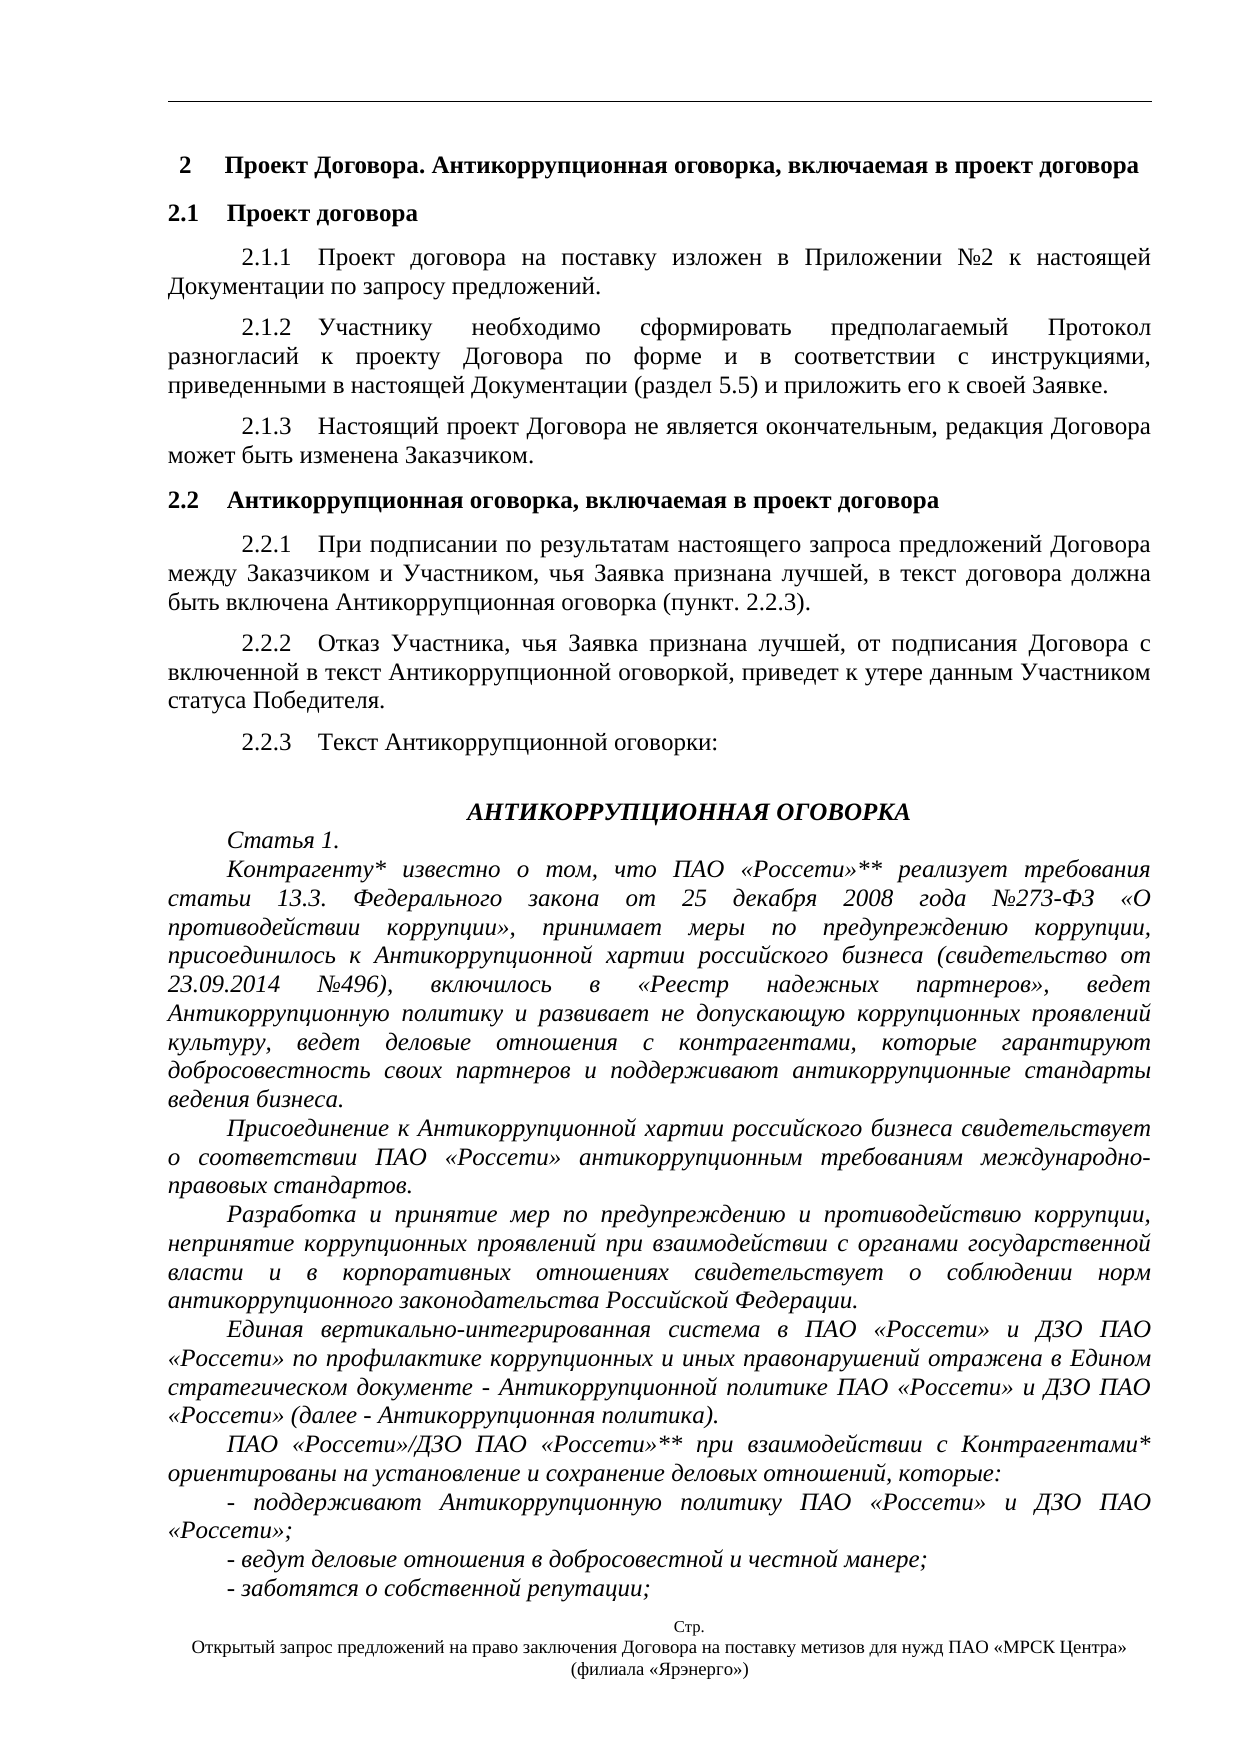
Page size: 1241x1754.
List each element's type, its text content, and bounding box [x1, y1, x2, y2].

text Присоединение к Антикоррупционной хартии российского бизнеса свидетельствует о соответствии ПАО «Россети» антикоррупционным требованиям международно-правовых стандартов. [168, 1113, 1152, 1199]
subtitle Проект договора на поставку изложен в Приложении №2 к настоящей Документации по запросу предложений. [168, 242, 1152, 300]
text - поддерживают Антикоррупционную политику ПАО «Россети» и ДЗО ПАО «Россети»; [168, 1487, 1152, 1544]
subtitle Текст Антикоррупционной оговорки: [168, 727, 1152, 756]
text ПАО «Россети»/ДЗО ПАО «Россети»** при взаимодействии с Контрагентами* ориентированы на установление и сохранение деловых отношений, которые: [168, 1429, 1152, 1487]
subtitle Настоящий проект Договора не является окончательным, редакция Договора может быть изменена Заказчиком. [168, 411, 1152, 468]
subtitle Участнику необходимо сформировать предполагаемый Протокол разногласий к проекту Договора по форме и в соответствии с инструкциями, приведенными в настоящей Документации (раздел 5.5) и приложить его к своей Заявке. [168, 312, 1152, 398]
text АНТИКОРРУПЦИОННАЯ ОГОВОРКА [168, 797, 1152, 826]
subtitle При подписании по результатам настоящего запроса предложений Договора между Заказчиком и Участником, чья Заявка признана лучшей, в текст договора должна быть включена Антикоррупционная оговорка (пункт. 2.2.3). [168, 529, 1152, 616]
subtitle Антикоррупционная оговорка, включаемая в проект договора [168, 485, 1152, 514]
subtitle Отказ Участника, чья Заявка признана лучшей, от подписания Договора с включенной в текст Антикоррупционной оговоркой, приведет к утере данным Участником статуса Победителя. [168, 628, 1152, 714]
text Контрагенту* известно о том, что ПАО «Россети»** реализует требования статьи 13.3. Федерального закона от 25 декабря 2008 года №273-ФЗ «О противодействии коррупции», принимает меры по предупреждению коррупции, присоединилось к Антикоррупционной хартии российского бизнеса (свидетельство от 23.09.2014 №496), включилось в «Реестр надежных партнеров», ведет Антикоррупционную политику и развивает не допускающую коррупционных проявлений культуру, ведет деловые отношения с контрагентами, которые гарантируют добросовестность своих партнеров и поддерживают антикоррупционные стандарты ведения бизнеса. [168, 854, 1152, 1113]
text Разработка и принятие мер по предупреждению и противодействию коррупции, непринятие коррупционных проявлений при взаимодействии с органами государственной власти и в корпоративных отношениях свидетельствует о соблюдении норм антикоррупционного законодательства Российской Федерации. [168, 1199, 1152, 1314]
subtitle Проект Договора. Антикоррупционная оговорка, включаемая в проект договора [166, 150, 1152, 179]
text Единая вертикально-интегрированная система в ПАО «Россети» и ДЗО ПАО «Россети» по профилактике коррупционных и иных правонарушений отражена в Едином стратегическом документе - Антикоррупционной политике ПАО «Россети» и ДЗО ПАО «Россети» (далее - Антикоррупционная политика). [168, 1314, 1152, 1429]
text Статья 1. [168, 826, 1152, 854]
subtitle Проект договора [168, 198, 1152, 227]
text - ведут деловые отношения в добросовестной и честной манере; [168, 1544, 1152, 1573]
text - заботятся о собственной репутации; [168, 1573, 1152, 1602]
